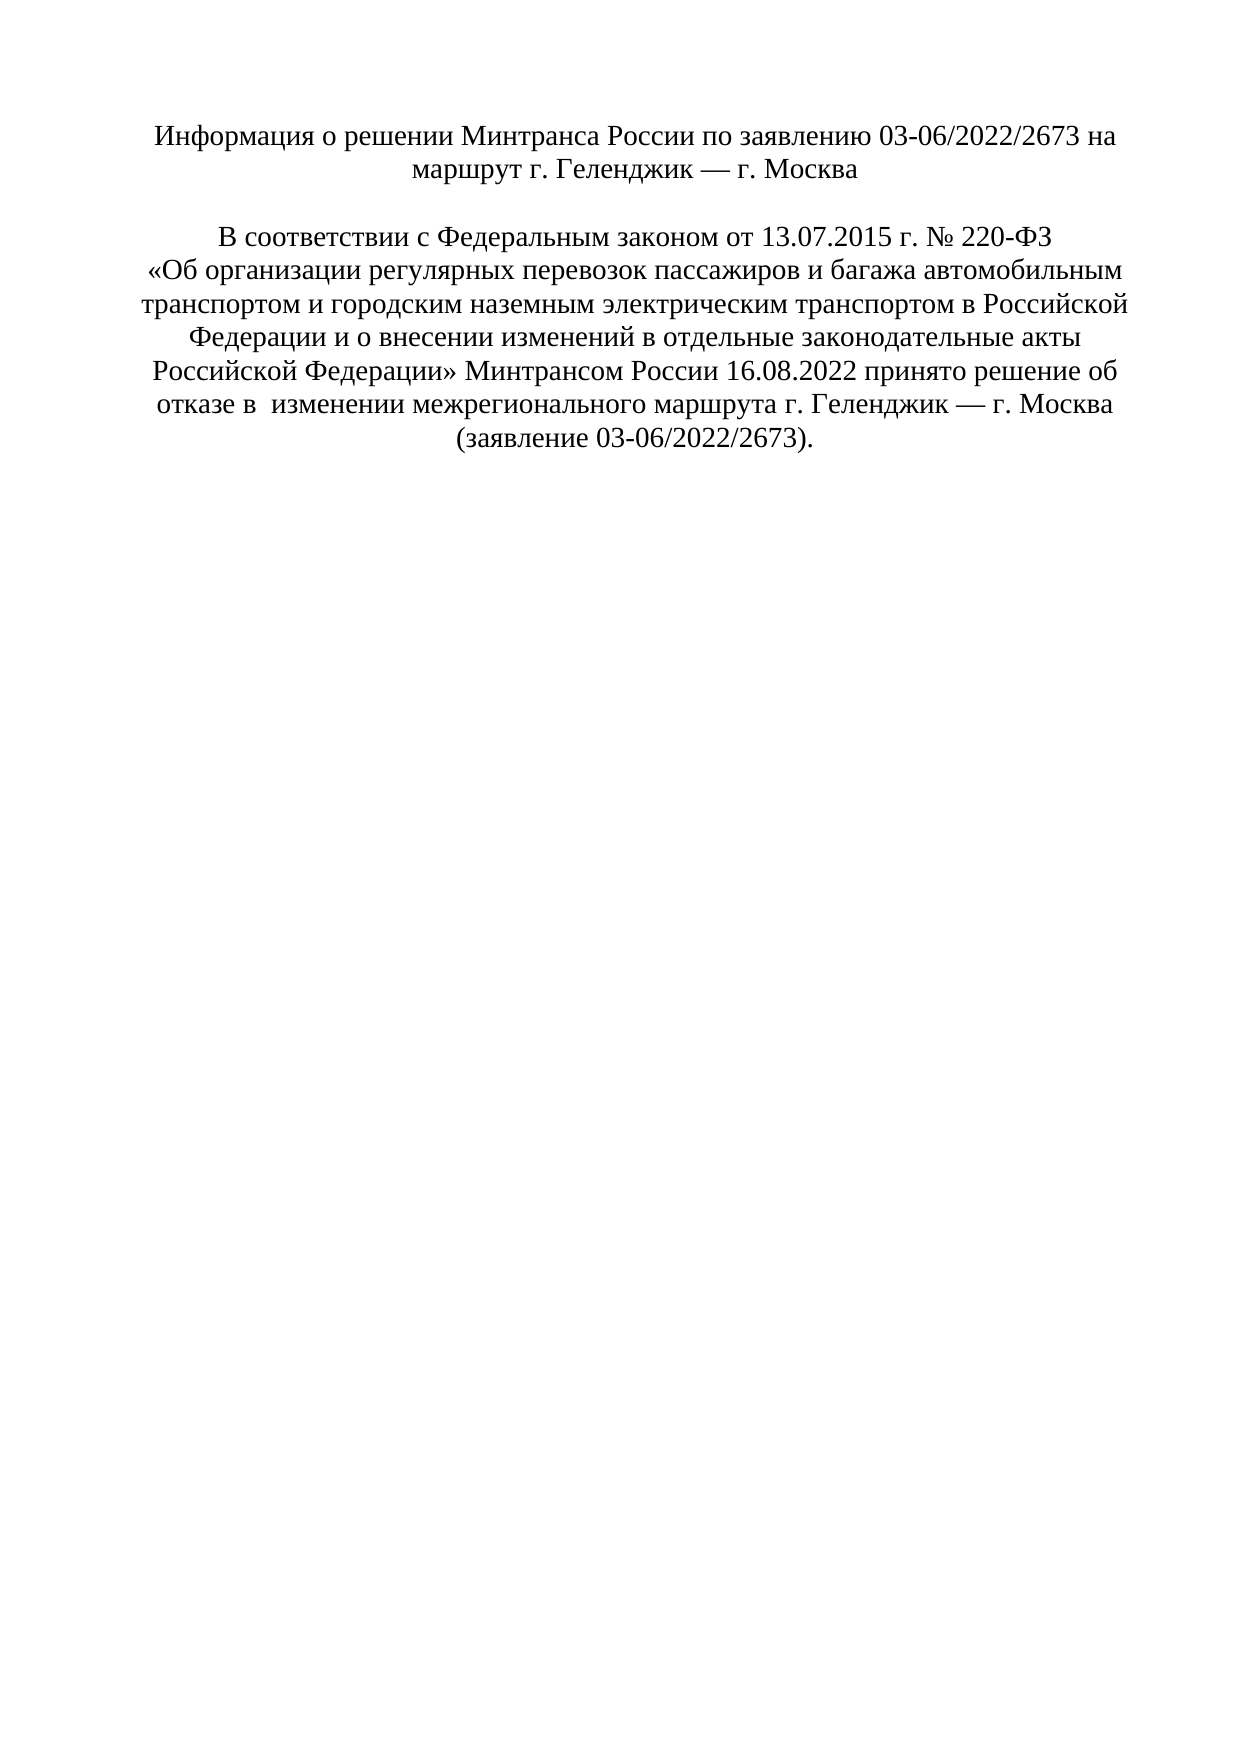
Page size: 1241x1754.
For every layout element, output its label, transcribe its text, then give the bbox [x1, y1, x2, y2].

text В соответствии с Федеральным законом от 13.07.2015 г. № 220-ФЗ «Об организации регулярных перевозок пассажиров и багажа автомобильным транспортом и городским наземным электрическим транспортом в Российской Федерации и о внесении изменений в отдельные законодательные акты Российской Федерации» Минтрансом России 16.08.2022 принято решение об отказе в изменении межрегионального маршрута г. Геленджик — г. Москва (заявление 03-06/2022/2673). [118, 219, 1152, 453]
text Информация о решении Минтранса России по заявлению 03-06/2022/2673 на маршрут г. Геленджик — г. Москва [118, 118, 1152, 185]
